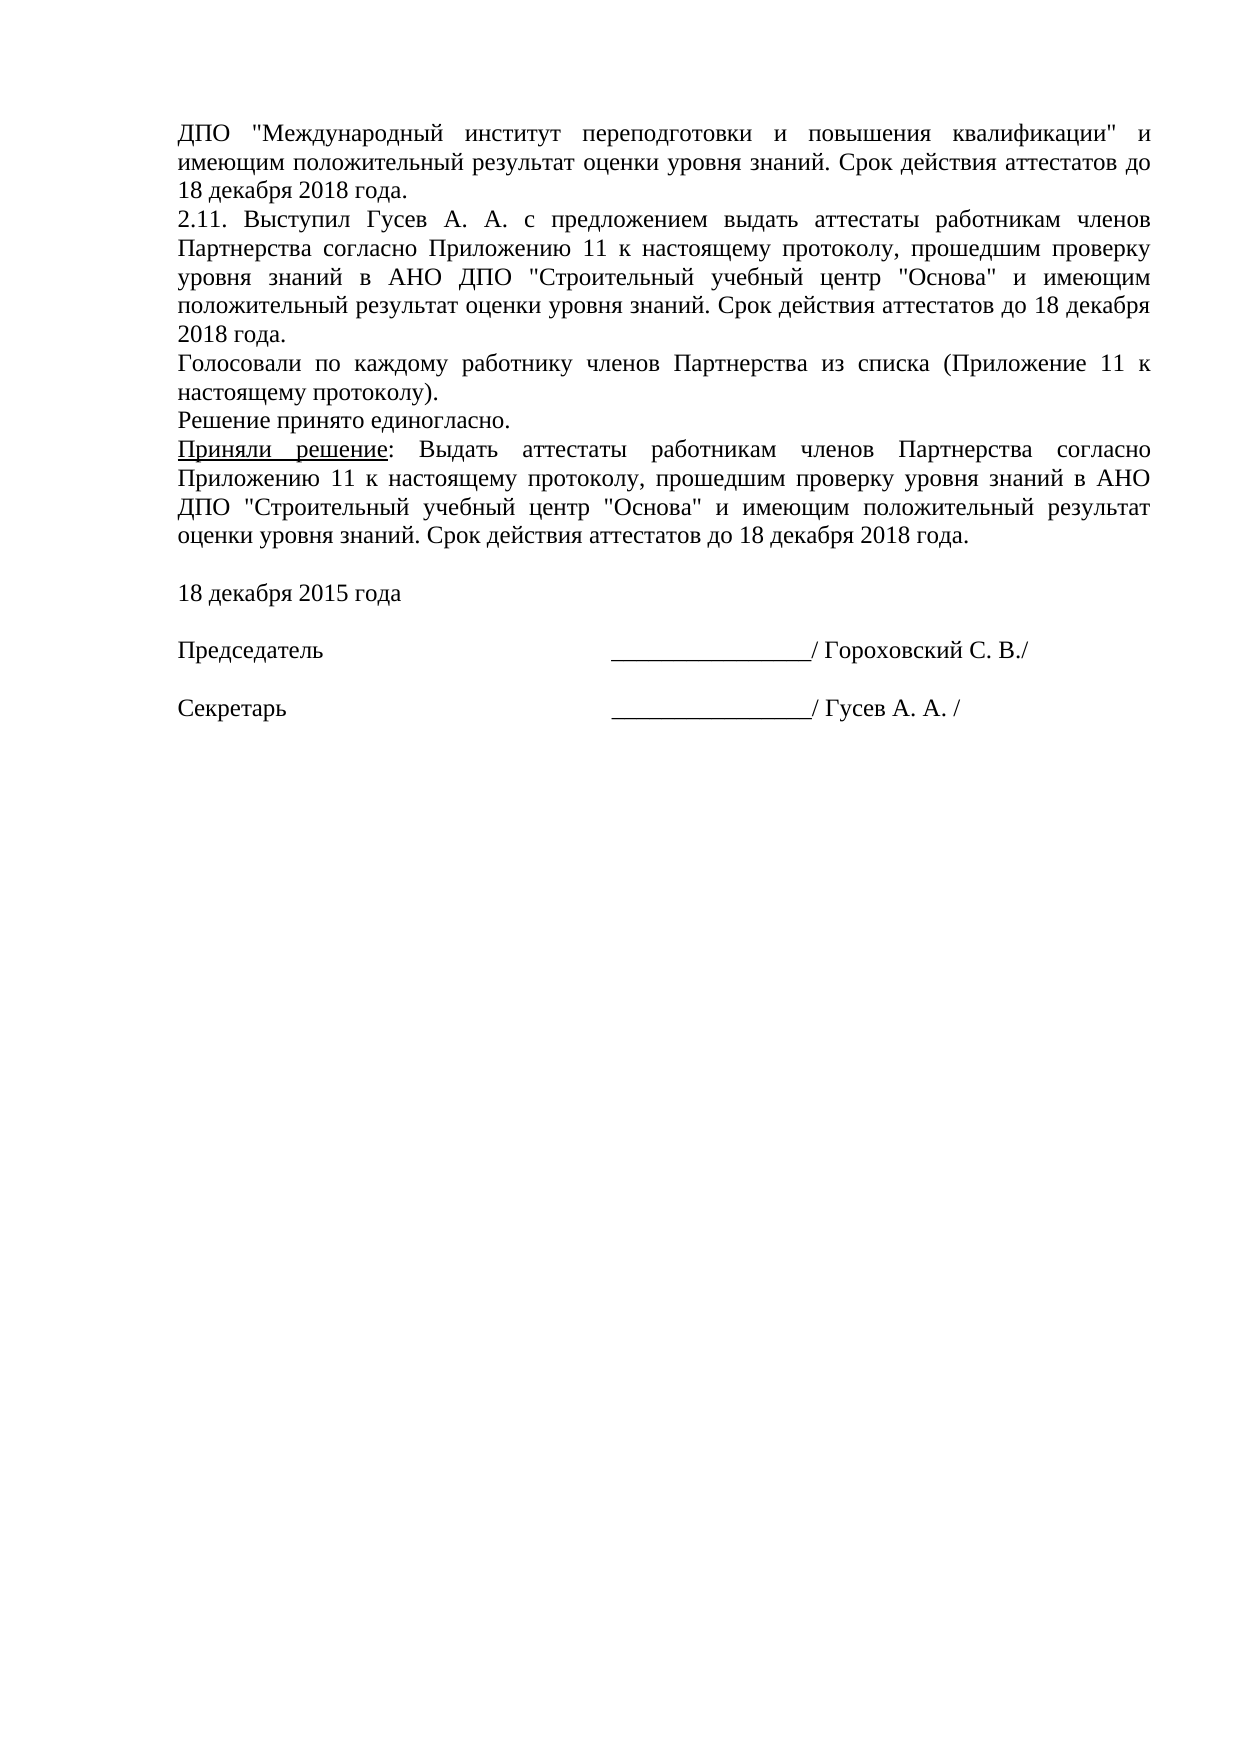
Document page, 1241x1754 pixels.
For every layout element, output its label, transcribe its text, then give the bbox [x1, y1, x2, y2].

text Приняли решение: Выдать аттестаты работникам членов Партнерства согласно Приложению 11 к настоящему протоколу, прошедшим проверку уровня знаний в АНО ДПО "Строительный учебный центр "Основа" и имеющим положительный результат оценки уровня знаний. Срок действия аттестатов до 18 декабря 2018 года. [177, 434, 1152, 549]
text Голосовали по каждому работнику членов Партнерства из списка (Приложение 11 к настоящему протоколу). [177, 348, 1152, 406]
text Решение принято единогласно. [177, 406, 1152, 434]
text Секретарь ________________/ Гусев А. А. / [177, 693, 1152, 722]
text 2.11. Выступил Гусев А. А. с предложением выдать аттестаты работникам членов Партнерства согласно Приложению 11 к настоящему протоколу, прошедшим проверку уровня знаний в АНО ДПО "Строительный учебный центр "Основа" и имеющим положительный результат оценки уровня знаний. Срок действия аттестатов до 18 декабря 2018 года. [177, 204, 1152, 348]
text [177, 118, 1152, 204]
text Председатель ________________/ Гороховский С. В. / [177, 636, 1152, 664]
text 18 декабря 2015 года [177, 578, 1152, 607]
